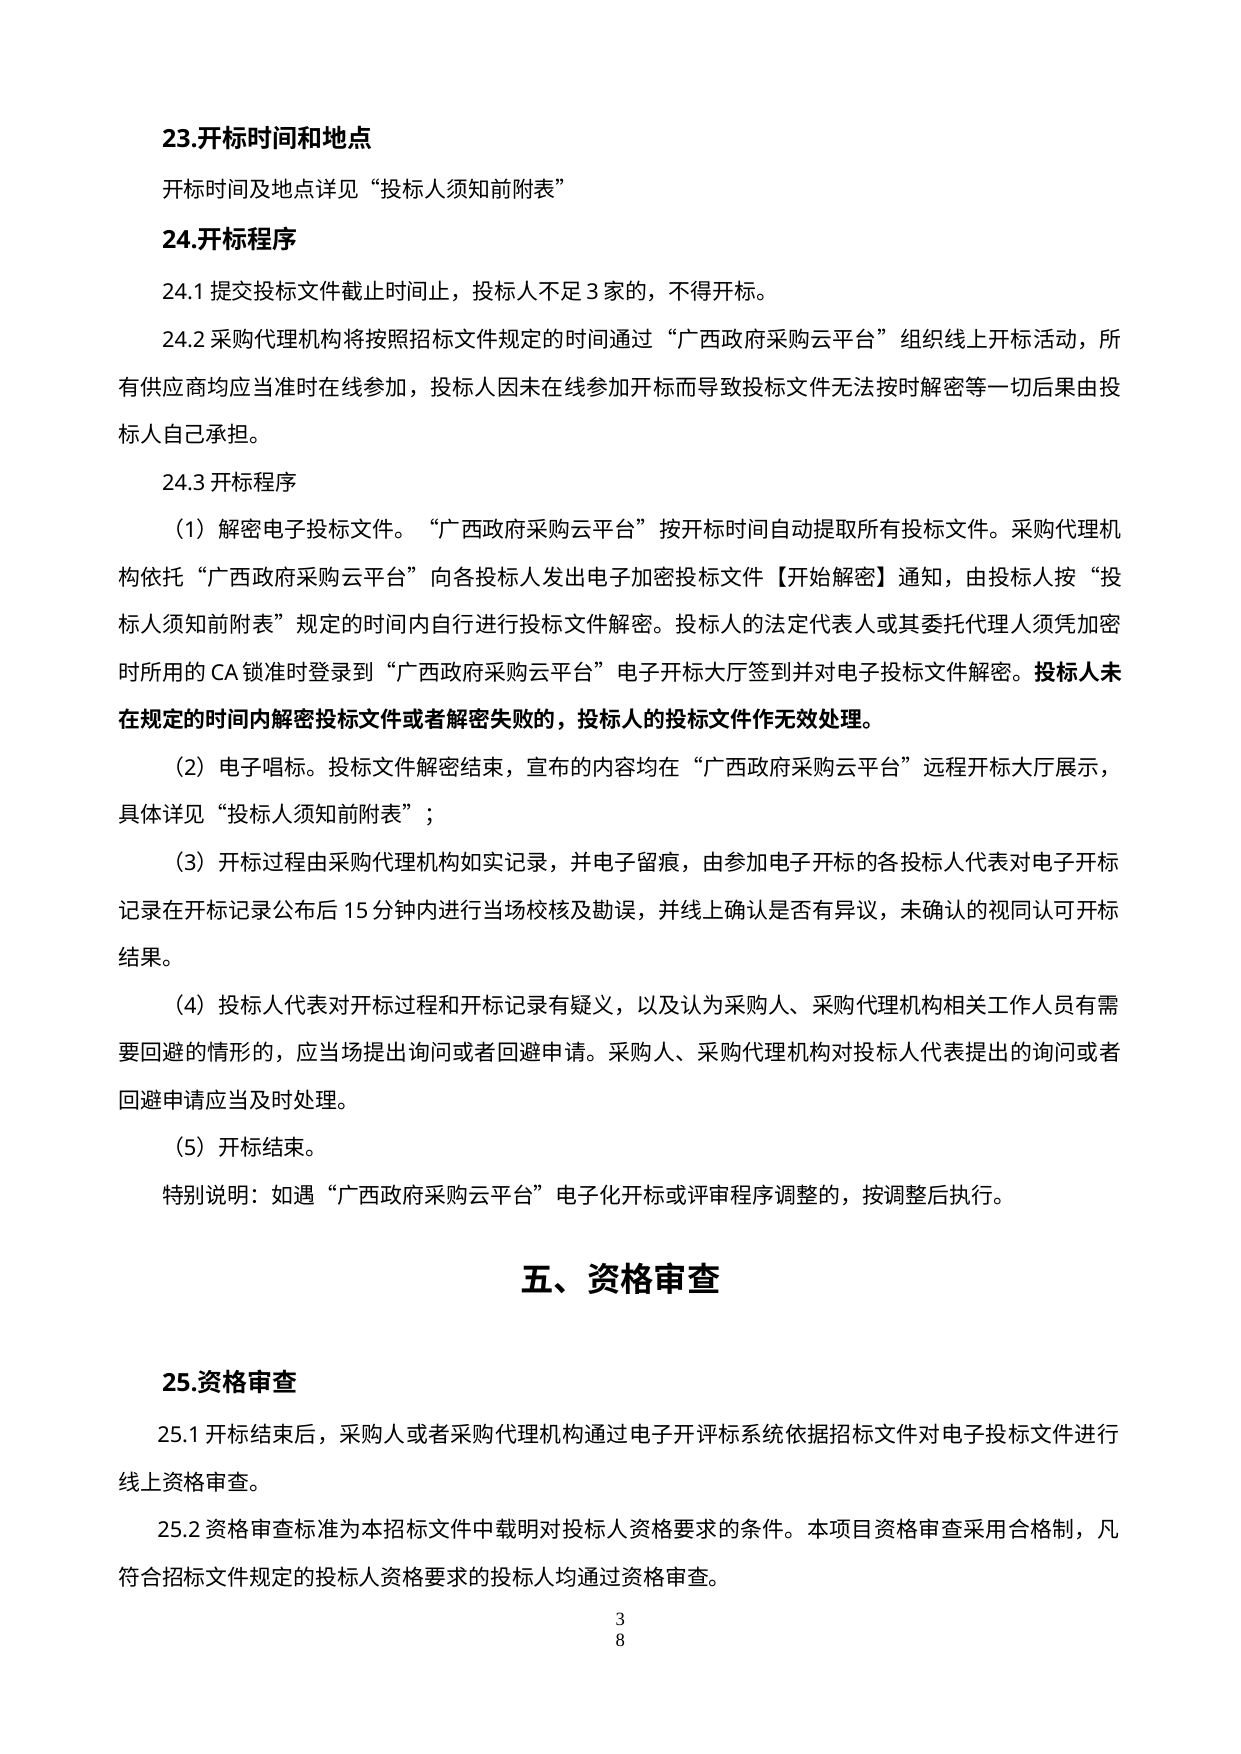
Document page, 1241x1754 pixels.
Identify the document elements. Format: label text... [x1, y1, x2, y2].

text （3）开标过程由采购代理机构如实记录，并电子留痕，由参加电子开标的各投标人代表对电子开标记录在开标记录公布后15分钟内进行当场校核及勘误，并线上确认是否有异议，未确认的视同认可开标结果。 [118, 845, 1122, 972]
subtitle 25.资格审查 [162, 1363, 1122, 1399]
text （5）开标结束。 [118, 1130, 1122, 1162]
subtitle 25.1开标结束后，采购人或者采购代理机构通过电子开评标系统依据招标文件对电子投标文件进行线上资格审查。 [118, 1417, 1122, 1497]
text 开标时间及地点详见“投标人须知前附表” [118, 172, 1122, 204]
text （1）解密电子投标文件。“广西政府采购云平台”按开标时间自动提取所有投标文件。采购代理机构依托“广西政府采购云平台”向各投标人发出电子加密投标文件【开始解密】通知，由投标人按“投标人须知前附表”规定的时间内自行进行投标文件解密。投标人的法定代表人或其委托代理人须凭加密时所用的CA锁准时登录到“广西政府采购云平台”电子开标大厅签到并对电子投标文件解密。投标人未在规定的时间内解密投标文件或者解密失败的，投标人的投标文件作无效处理。 [118, 512, 1122, 734]
text 特别说明：如遇“广西政府采购云平台”电子化开标或评审程序调整的，按调整后执行。 [118, 1178, 1122, 1209]
subtitle 24.开标程序 [162, 220, 1122, 256]
text 24.3开标程序 [118, 464, 1122, 496]
subtitle 五、资格审查 [118, 1252, 1122, 1301]
subtitle 25.2资格审查标准为本招标文件中载明对投标人资格要求的条件。本项目资格审查采用合格制，凡符合招标文件规定的投标人资格要求的投标人均通过资格审查。 [118, 1512, 1122, 1592]
text 24.1提交投标文件截止时间止，投标人不足3家的，不得开标。 [118, 274, 1122, 306]
subtitle 23.开标时间和地点 [162, 118, 1122, 154]
text 24.2采购代理机构将按照招标文件规定的时间通过“广西政府采购云平台”组织线上开标活动，所有供应商均应当准时在线参加，投标人因未在线参加开标而导致投标文件无法按时解密等一切后果由投标人自己承担。 [118, 322, 1122, 449]
text （4）投标人代表对开标过程和开标记录有疑义，以及认为采购人、采购代理机构相关工作人员有需要回避的情形的，应当场提出询问或者回避申请。采购人、采购代理机构对投标人代表提出的询问或者回避申请应当及时处理。 [118, 988, 1122, 1114]
text （2）电子唱标。投标文件解密结束，宣布的内容均在“广西政府采购云平台”远程开标大厅展示，具体详见“投标人须知前附表”； [118, 750, 1122, 829]
